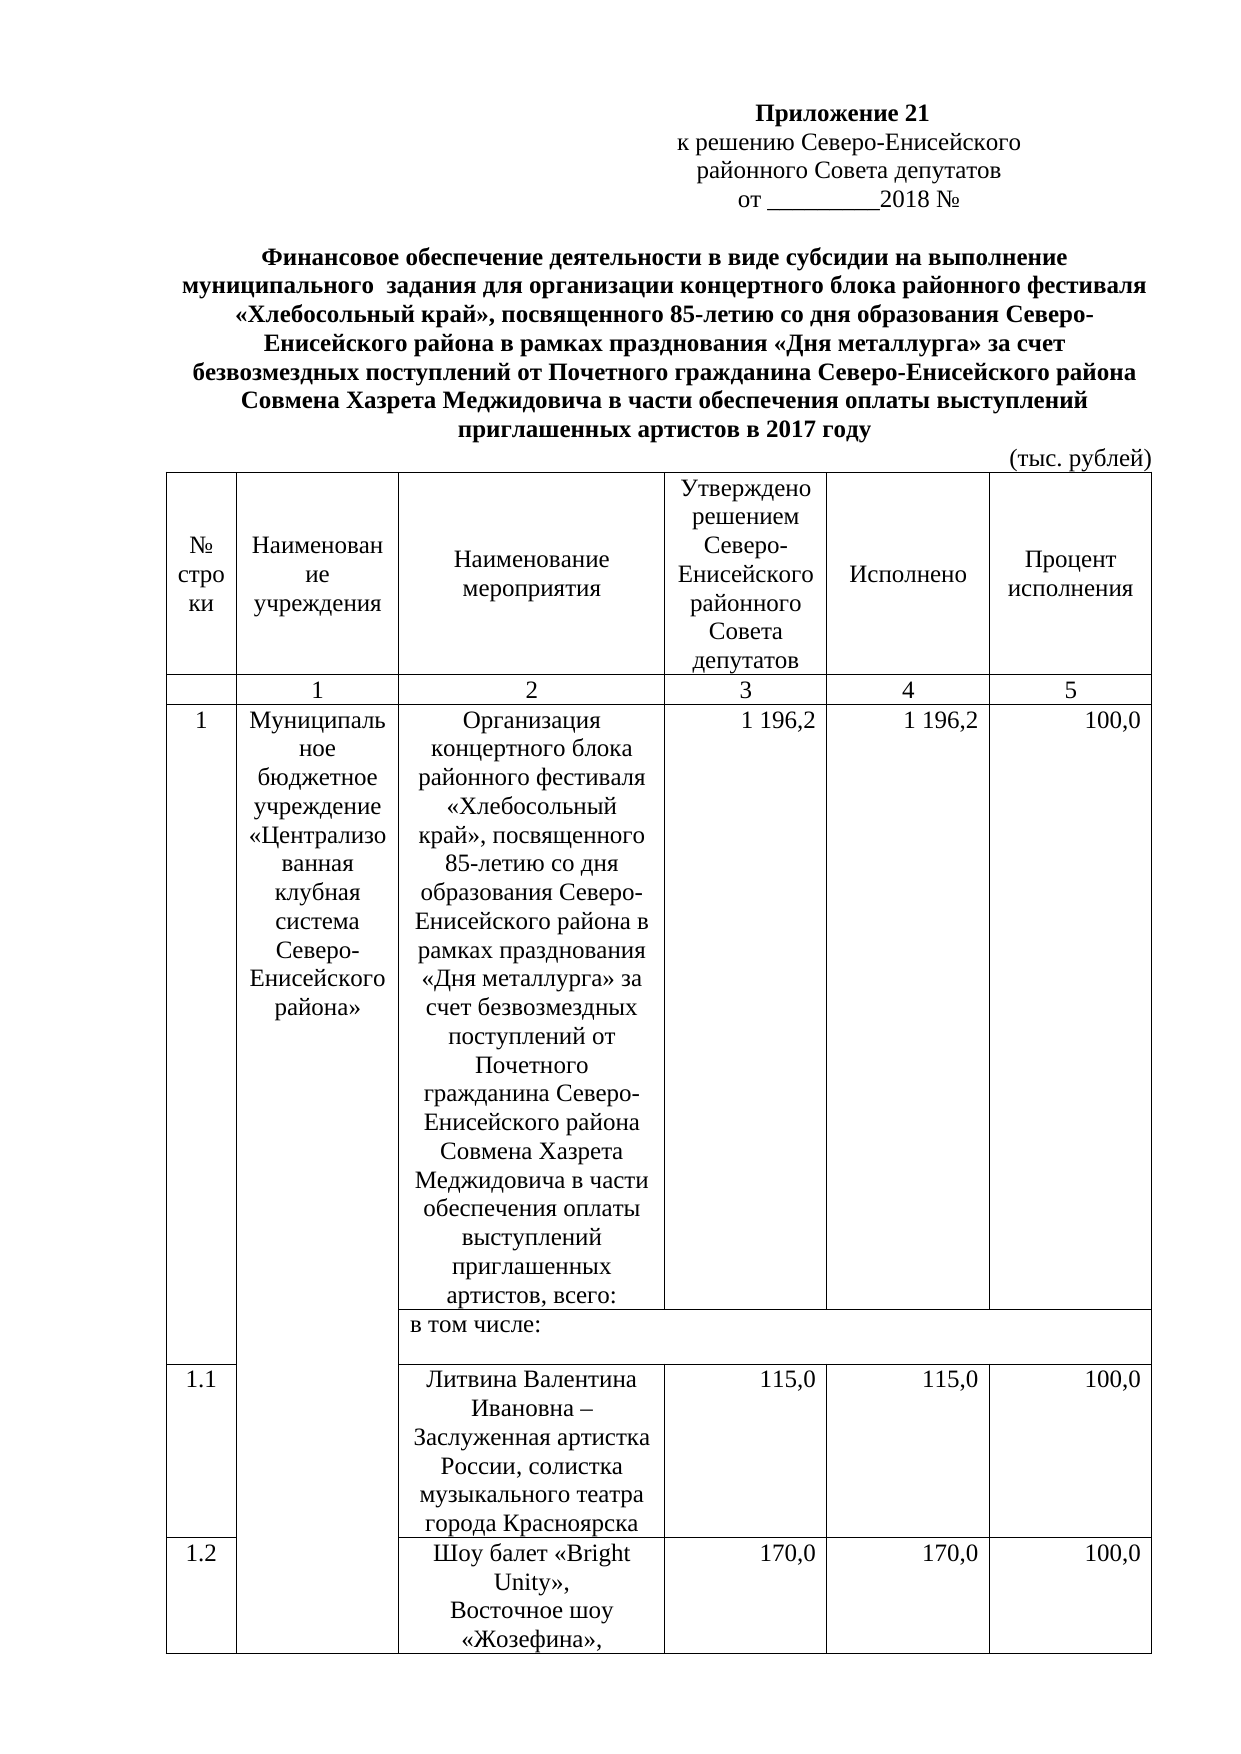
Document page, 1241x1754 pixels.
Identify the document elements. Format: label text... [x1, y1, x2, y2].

table_cell 1 [167, 705, 236, 1363]
table_header Исполнено [827, 473, 989, 674]
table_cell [399, 1538, 664, 1653]
table_header Наименование мероприятия [399, 473, 664, 674]
text Приложение 21 [460, 98, 1152, 127]
table_cell 115,0 [665, 1365, 826, 1537]
table_header Процент исполнения [990, 473, 1151, 674]
table_cell 1.2 [167, 1538, 236, 1653]
table_cell в том числе: [399, 1310, 1151, 1363]
table_cell 1.1 [167, 1365, 236, 1537]
table_cell Организация концертного блока районного фестиваля «Хлебосольный край», посвященного 85-летию со дня образования Северо-Енисейского района в рамках празднования «Дня металлурга» за счет безвозмездных поступлений от Почетного гражданина Северо-Енисейского района Совмена Хазрета Меджидовича в части обеспечения оплаты выступлений приглашенных артистов, всего: [399, 705, 664, 1308]
table_cell 100,0 [990, 705, 1151, 1308]
table_cell 4 [827, 675, 989, 704]
table_cell 2 [399, 675, 664, 704]
table_cell 3 [665, 675, 826, 704]
text Финансовое обеспечение деятельности в виде субсидии на выполнение муниципального задания для организации концертного блока районного фестиваля «Хлебосольный край», посвященного 85-летию со дня образования Северо-Енисейского района в рамках празднования «Дня металлурга» за счет безвозмездных поступлений от Почетного гражданина Северо-Енисейского района Совмена Хазрета Меджидовича в части обеспечения оплаты выступлений приглашенных артистов в 2017 году [177, 242, 1152, 443]
text к решению Северо-Енисейского [472, 127, 1152, 155]
text районного Совета депутатов [472, 155, 1152, 184]
table_cell Муниципальное бюджетное учреждение «Централизованная клубная система Северо-Енисейского района» [237, 705, 398, 1653]
table_cell 1 196,2 [827, 705, 989, 1308]
text от _________2018 № [472, 184, 1152, 213]
table_header Утверждено решением Северо-Енисейского районного Совета депутатов [665, 473, 826, 674]
text (тыс. рублей) [177, 443, 1152, 472]
table_cell 100,0 [990, 1365, 1151, 1537]
table_header Наименование учреждения [237, 473, 398, 674]
table_cell 100,0 [990, 1538, 1151, 1653]
table_cell 1 [237, 675, 398, 704]
table_cell 170,0 [827, 1538, 989, 1653]
table_cell 1 196,2 [665, 705, 826, 1308]
table_cell 5 [990, 675, 1151, 704]
table_cell 115,0 [827, 1365, 989, 1537]
table_cell Литвина Валентина Ивановна – Заслуженная артистка России, солистка музыкального театра города Красноярска [399, 1365, 664, 1537]
table_header № строки [167, 473, 236, 674]
table_cell 170,0 [665, 1538, 826, 1653]
table_cell [167, 675, 236, 704]
